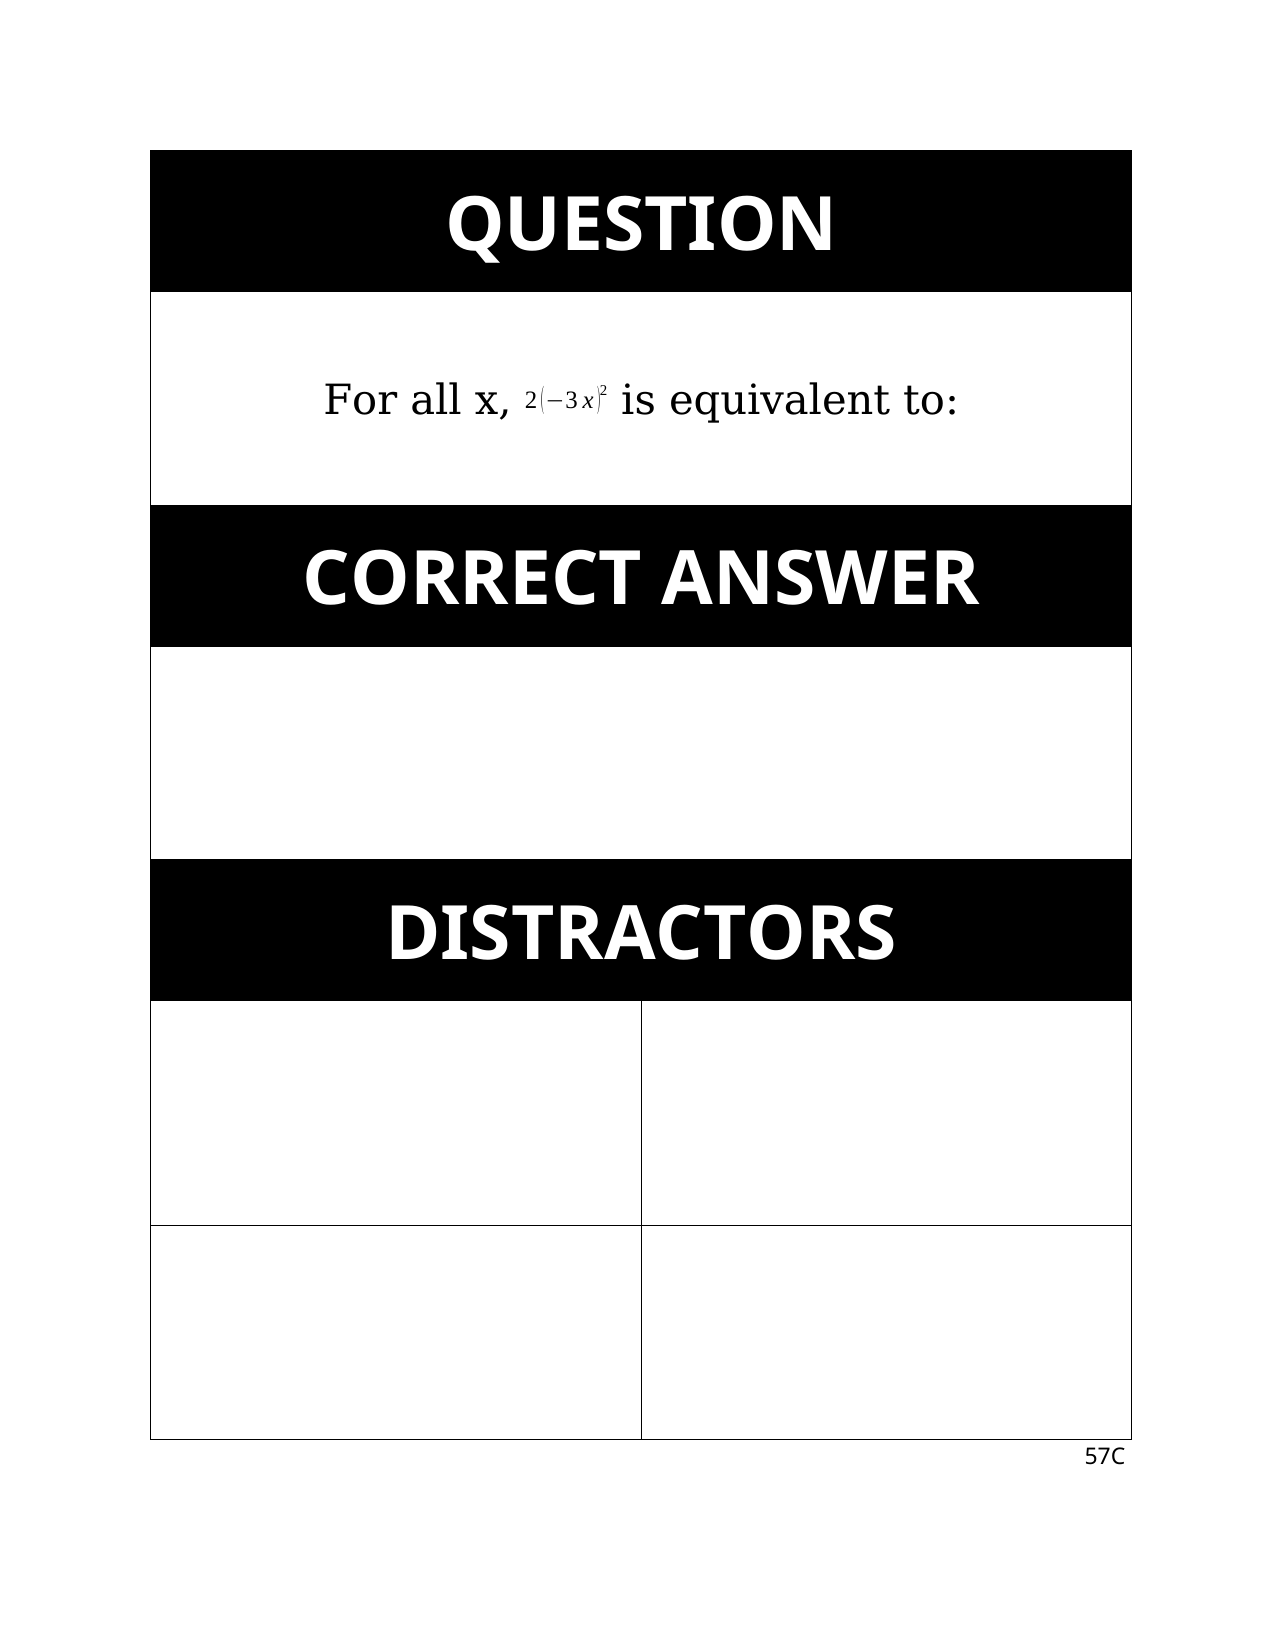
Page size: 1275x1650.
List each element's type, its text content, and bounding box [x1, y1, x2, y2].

text 57C [150, 1440, 1125, 1471]
table_cell CORRECT ANSWER [151, 506, 1131, 646]
table_cell [642, 1226, 1131, 1439]
table_cell DISTRACTORS [151, 860, 1131, 1000]
table_header QUESTION [151, 151, 1131, 291]
table_cell For all x, is equivalent to: [151, 292, 1131, 504]
table_cell [151, 1226, 641, 1439]
table_cell [151, 1001, 641, 1225]
table_cell [151, 647, 1131, 859]
table_cell [642, 1001, 1131, 1225]
